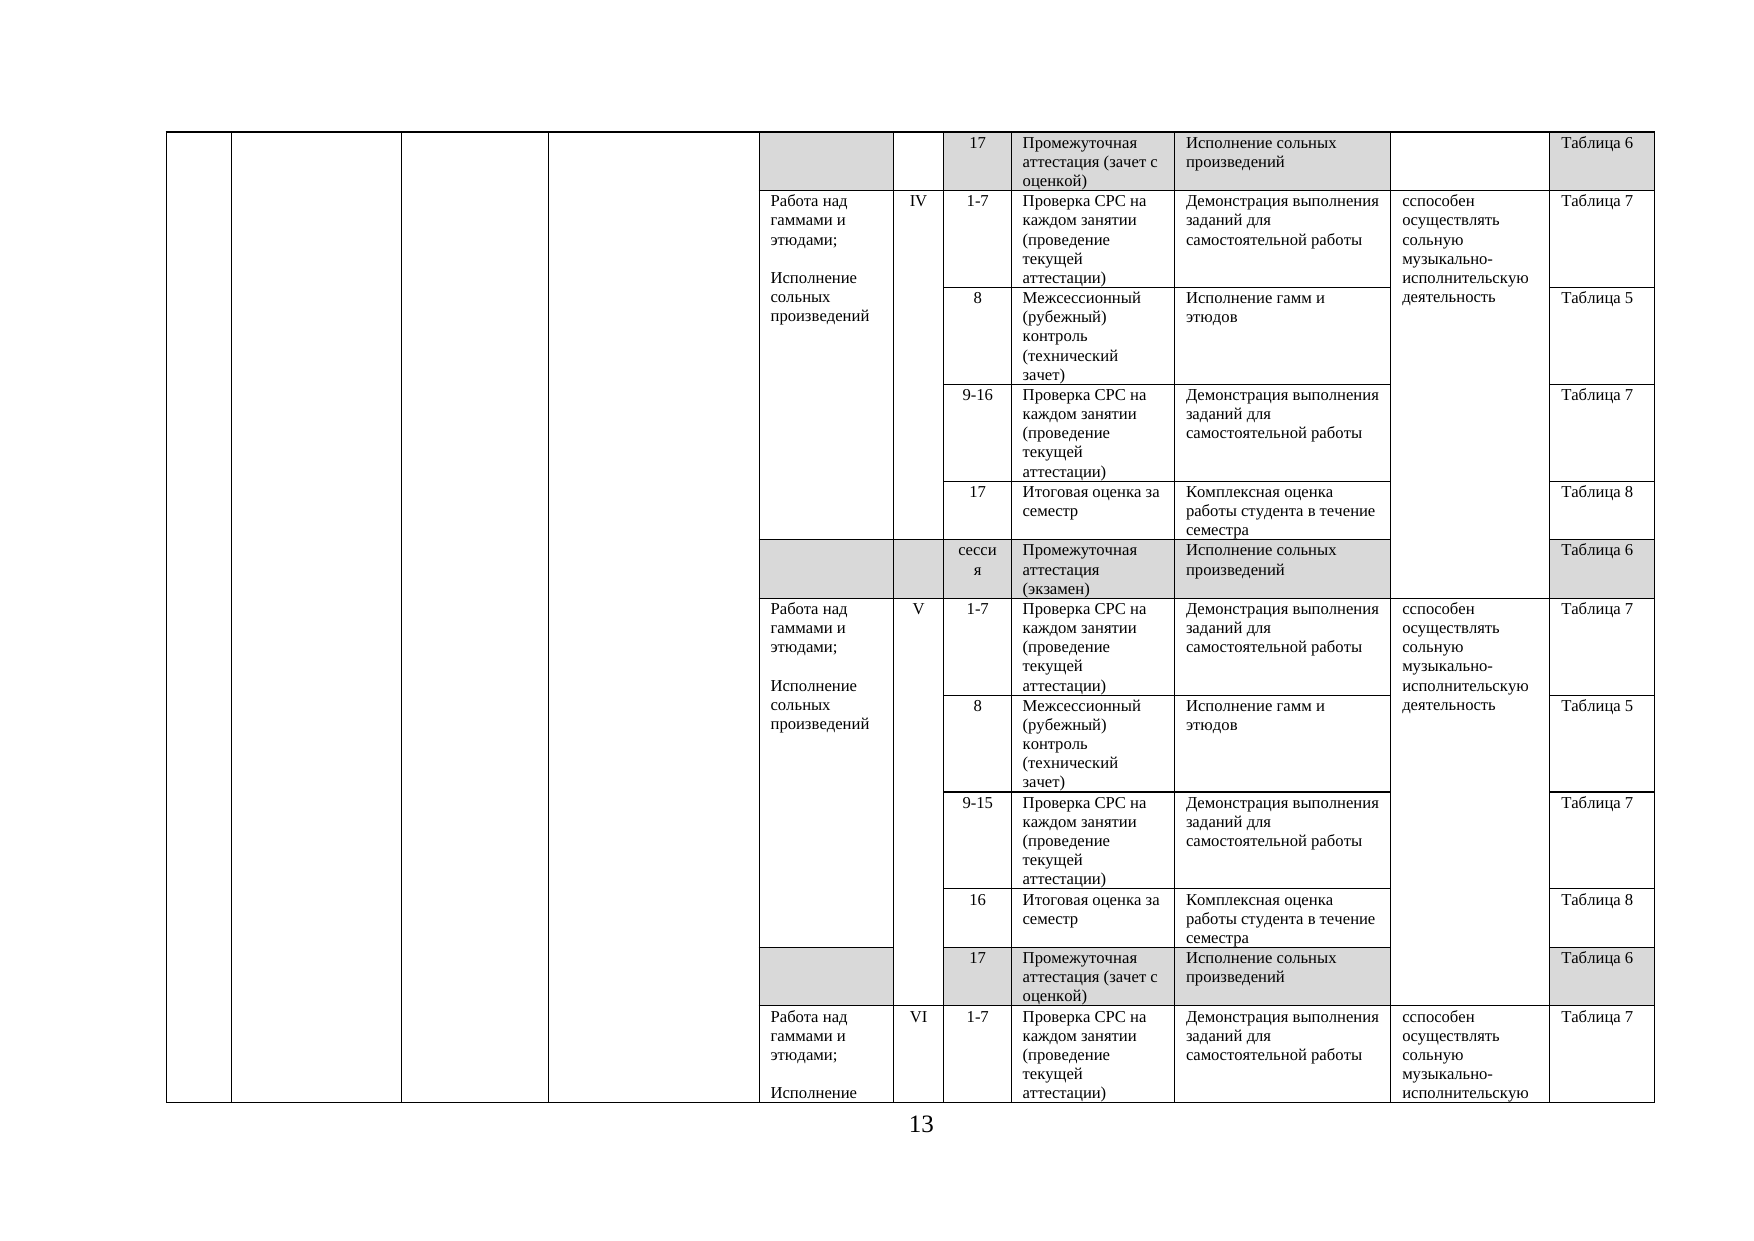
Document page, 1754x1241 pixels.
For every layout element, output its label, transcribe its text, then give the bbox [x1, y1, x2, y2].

table_cell Исполнение гамм и этюдов [1175, 696, 1390, 791]
table_cell Таблица 6 [1550, 948, 1654, 1005]
table_cell [894, 540, 943, 598]
table_cell 9-16 [944, 385, 1011, 481]
table_cell Таблица 7 [1550, 599, 1654, 694]
table_cell Промежуточная аттестация (экзамен) [1012, 540, 1174, 598]
table_cell Итоговая оценка за семестр [1012, 889, 1174, 947]
table_cell Межсессионный (рубежный) контроль (технический зачет) [1012, 696, 1174, 791]
table_cell Исполнение сольных произведений [1175, 540, 1390, 598]
table_cell 16 [944, 889, 1011, 947]
table_cell Таблица 8 [1550, 482, 1654, 539]
table_cell 1-7 [944, 1006, 1011, 1102]
table_cell Таблица 6 [1550, 540, 1654, 598]
table_cell Межсессионный (рубежный) контроль (технический зачет) [1012, 288, 1174, 384]
table_cell Промежуточная аттестация (зачет с оценкой) [1012, 948, 1174, 1005]
table_cell Комплексная оценка работы студента в течение семестра [1175, 482, 1390, 539]
table_cell [760, 133, 893, 190]
table_cell cспособен осуществлять сольную музыкально-исполнительскую деятельность [1391, 599, 1549, 1005]
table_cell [760, 191, 893, 539]
table_cell Исполнение сольных произведений [1175, 948, 1390, 1005]
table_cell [1391, 1006, 1549, 1102]
table_cell Таблица 5 [1550, 288, 1654, 384]
table_cell Таблица 6 [1550, 133, 1654, 190]
table_cell V [894, 599, 943, 1005]
table_cell Проверка СРС на каждом занятии (проведение текущей аттестации) [1012, 599, 1174, 694]
table_cell 17 [944, 482, 1011, 539]
table_cell Работа над гаммами и этюдами; Исполнение сольных произведений [760, 599, 893, 947]
table_cell 17 [944, 133, 1011, 190]
table_cell Демонстрация выполнения заданий для самостоятельной работы [1175, 385, 1390, 481]
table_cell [1012, 191, 1174, 287]
table_cell сессия [944, 540, 1011, 598]
table_cell Проверка СРС на каждом занятии (проведение текущей аттестации) [1012, 385, 1174, 481]
table_cell [760, 540, 893, 598]
table_cell 1-7 [944, 191, 1011, 287]
table_cell Таблица 7 [1550, 385, 1654, 481]
table_cell Таблица 7 [1550, 1006, 1654, 1102]
table_cell VI [894, 1006, 943, 1102]
table_cell Комплексная оценка работы студента в течение семестра [1175, 889, 1390, 947]
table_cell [1391, 191, 1549, 598]
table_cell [760, 1006, 893, 1102]
table_cell Исполнение сольных произведений [1175, 133, 1390, 190]
table_cell 9-15 [944, 793, 1011, 888]
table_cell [1012, 1006, 1174, 1102]
table_cell 8 [944, 288, 1011, 384]
table_cell 17 [944, 948, 1011, 1005]
table_cell [760, 948, 893, 1005]
table_cell Проверка СРС на каждом занятии (проведение текущей аттестации) [1012, 793, 1174, 888]
table_cell Исполнение гамм и этюдов [1175, 288, 1390, 384]
table_cell IV [894, 191, 943, 539]
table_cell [1175, 191, 1390, 287]
table_cell 1-7 [944, 599, 1011, 694]
table_cell Таблица 7 [1550, 793, 1654, 888]
table_cell Итоговая оценка за семестр [1012, 482, 1174, 539]
table_cell Таблица 7 [1550, 191, 1654, 287]
table_cell 8 [944, 696, 1011, 791]
table_cell Таблица 8 [1550, 889, 1654, 947]
table_cell Демонстрация выполнения заданий для самостоятельной работы [1175, 793, 1390, 888]
table_cell Промежуточная аттестация (зачет с оценкой) [1012, 133, 1174, 190]
table_cell Демонстрация выполнения заданий для самостоятельной работы [1175, 599, 1390, 694]
table_cell Таблица 5 [1550, 696, 1654, 791]
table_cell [1175, 1006, 1390, 1102]
